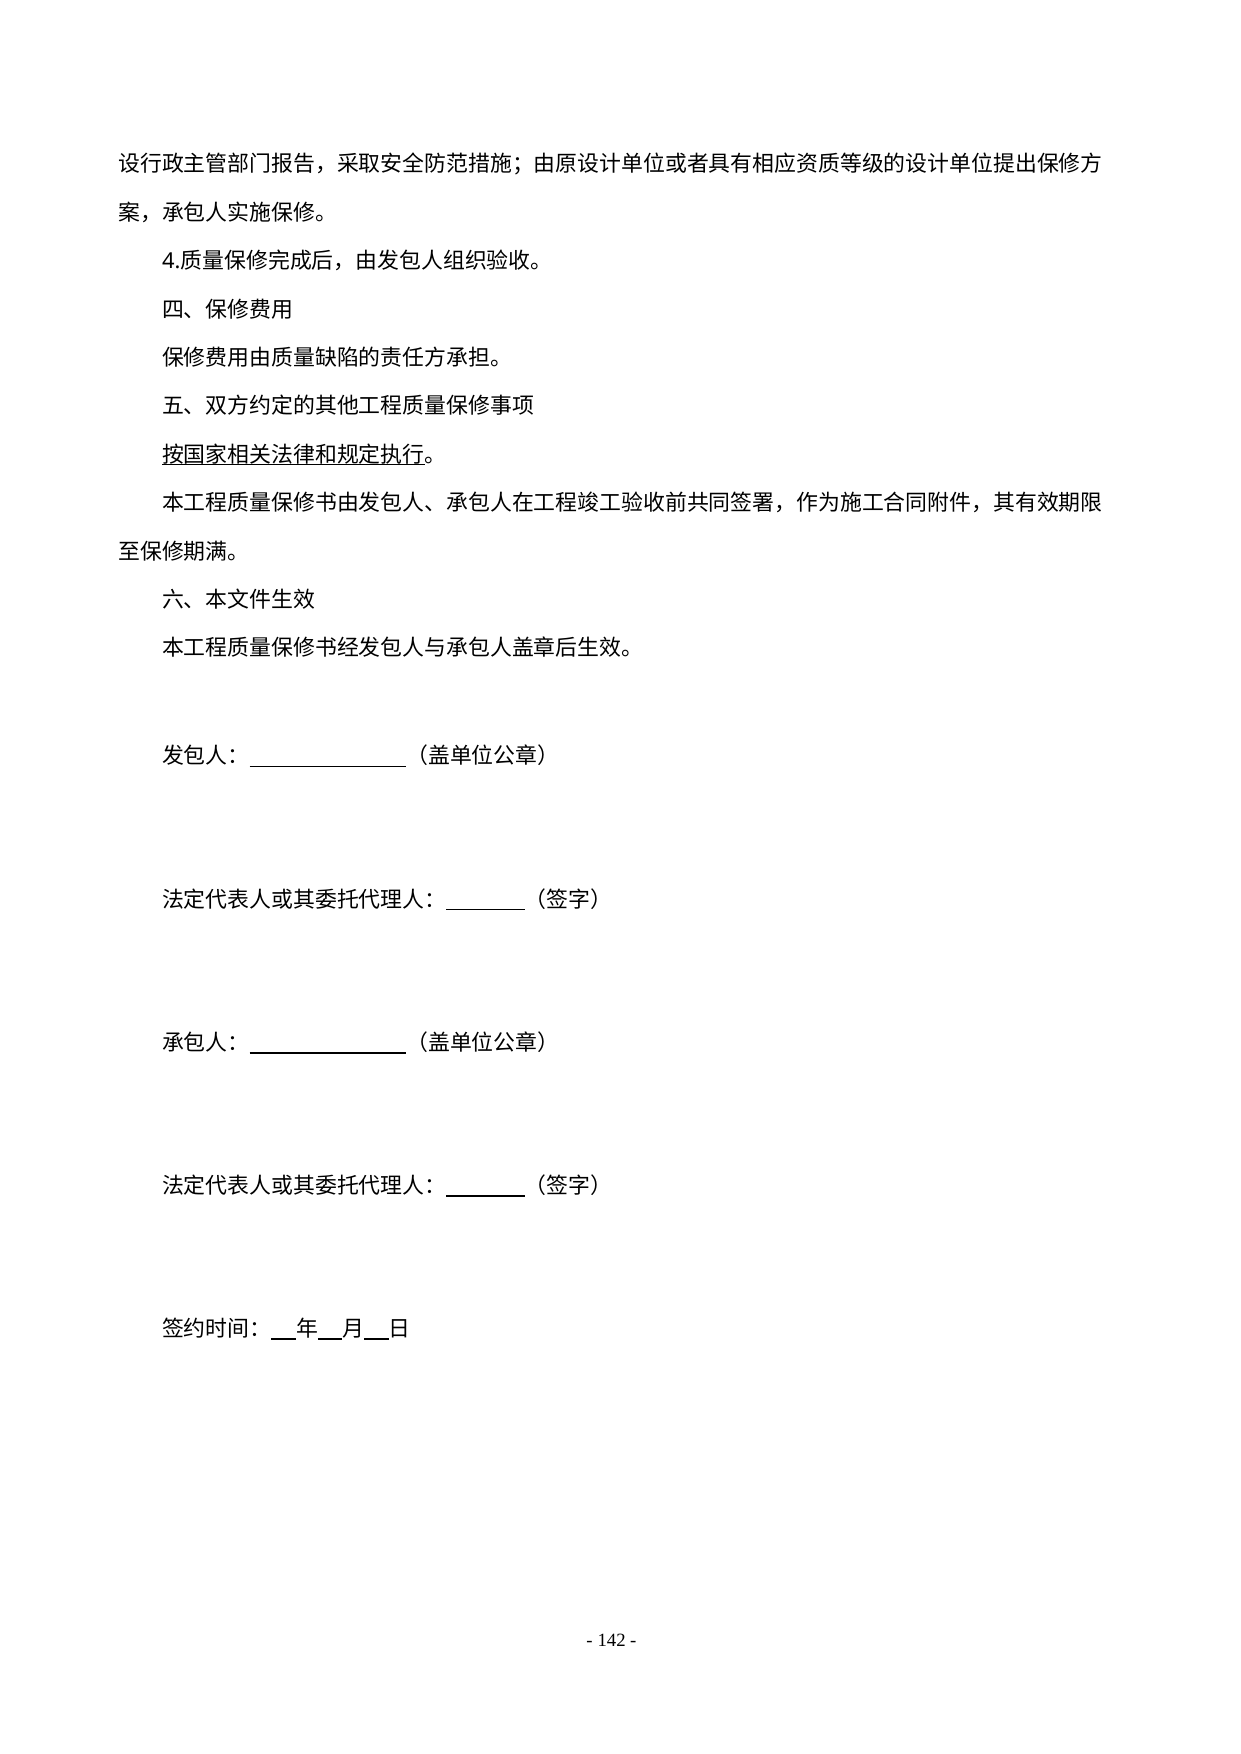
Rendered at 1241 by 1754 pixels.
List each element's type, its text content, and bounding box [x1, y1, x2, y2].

text 本工程质量保修书经发包人与承包人盖章后生效。 [118, 630, 1104, 662]
text 法定代表人或其委托代理人： （签字） [118, 881, 1104, 914]
text 4.质量保修完成后，由发包人组织验收。 [118, 243, 1104, 275]
text 四、保修费用 [118, 291, 1104, 324]
text 按国家相关法律和规定执行。 [118, 436, 1104, 469]
text 签约时间： 年 月 日 [118, 1311, 1104, 1343]
text 本工程质量保修书由发包人、承包人在工程竣工验收前共同签署，作为施工合同附件，其有效期限至保修期满。 [118, 484, 1104, 566]
text 六、本文件生效 [118, 582, 1104, 614]
text 保修费用由质量缺陷的责任方承担。 [118, 339, 1104, 372]
text 承包人： （盖单位公章） [118, 1024, 1104, 1057]
text 发包人： （盖单位公章） [118, 738, 1104, 771]
text 法定代表人或其委托代理人： （签字） [118, 1167, 1104, 1200]
text 五、双方约定的其他工程质量保修事项 [118, 388, 1104, 420]
text 3.对于涉及结构安全的质量问题，应当按照《房屋建筑工程质量保修办法》的规定，立即向当地建设行政主管部门报告，采取安全防范措施；由原设计单位或者具有相应资质等级的设计单位提出保修方案，承包人实施保修。 [118, 146, 1104, 227]
